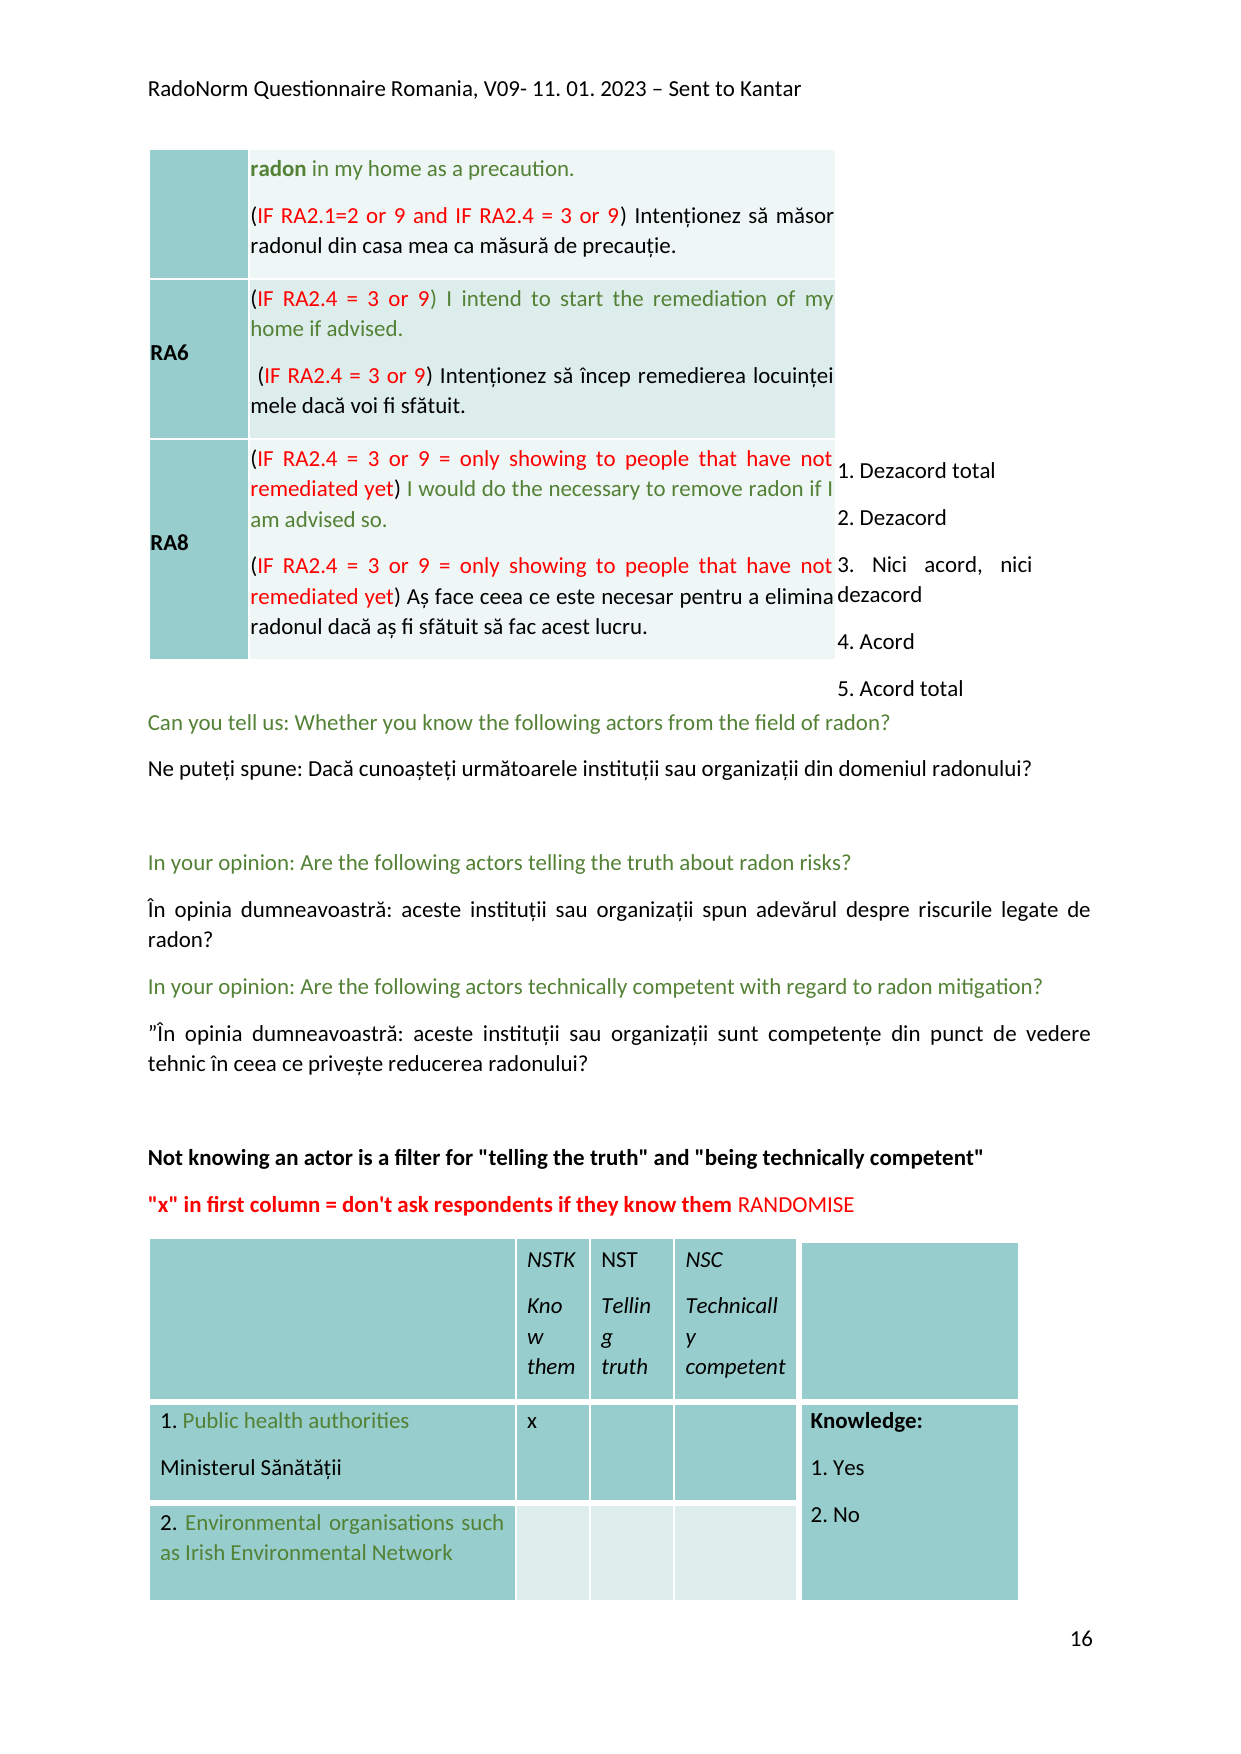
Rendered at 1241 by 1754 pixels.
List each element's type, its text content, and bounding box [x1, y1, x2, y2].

table_cell RA6 [150, 280, 248, 438]
table_cell (IF RA2.4 = 3 or 9 = only showing to people that have not remediated yet) I would do the necessary to remove radon if I am advised so. (IF RA2.4 = 3 or 9 = only showing to people that have not remediated yet) Aș face ceea ce este necesar pentru a elimina radonul dacă aș fi sfătuit să fac acest lucru. [250, 440, 835, 659]
table_cell 1. Public health authorities Ministerul Sănătății [150, 1405, 515, 1500]
table_cell [675, 1506, 796, 1600]
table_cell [150, 1506, 515, 1600]
table_cell (IF RA2.4 = 3 or 9) I intend to start the remediation of my home if advised. (IF RA2.4 = 3 or 9) Intenționez să încep remedierea locuinței mele dacă voi fi sfătuit. [250, 280, 835, 438]
table_cell x [517, 1405, 589, 1500]
table_cell RA5.1 [150, 150, 248, 278]
table_cell [675, 1405, 796, 1500]
text Can you tell us: Whether you know the following actors from the field of radon? [148, 708, 1093, 736]
text ”În opinia dumneavoastră: aceste instituții sau organizații sunt competențe din punct de vedere tehnic în ceea ce privește reducerea radonului? [148, 1019, 1093, 1077]
table_header [802, 1243, 1018, 1399]
text In your opinion: Are the following actors telling the truth about radon risks? [148, 848, 1093, 876]
text În opinia dumneavoastră: aceste instituții sau organizații spun adevărul despre riscurile legate de radon? [148, 895, 1093, 953]
table_header [150, 1239, 515, 1399]
table_cell [517, 1506, 589, 1600]
table_cell [591, 1405, 673, 1500]
table_header NSTK Know them [517, 1239, 589, 1399]
table_cell Knowledge: 1. Yes 2. No 1. Da 2. Nu Truth & competence: Spun adevărul & competenți 1. Strongly disagree 2. Disagree 3. Neither agree, nor disagree 4. Agree 5. Strongly agree 9. I don't know/NA 1. Dezacord total 2. Dezacord 3. Nici acord, nici dezacord 4. Acord 5. Acord total 9. Nu ştiu / Niciun răspuns [802, 1405, 1018, 1600]
text "x" in first column = don't ask respondents if they know them RANDOMISE [148, 1190, 1093, 1218]
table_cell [250, 150, 835, 278]
text Ne puteți spune: Dacă cunoașteți următoarele instituții sau organizații din domeniul radonului? [148, 754, 1093, 783]
table_cell RA8 [150, 440, 248, 659]
table_header NSC Technically competent [675, 1239, 796, 1399]
table_cell [591, 1506, 673, 1600]
text Not knowing an actor is a filter for "telling the truth" and "being technically competent" [148, 1143, 1093, 1171]
table_header NST Telling truth [591, 1239, 673, 1399]
text In your opinion: Are the following actors technically competent with regard to radon mitigation? [148, 972, 1093, 1000]
